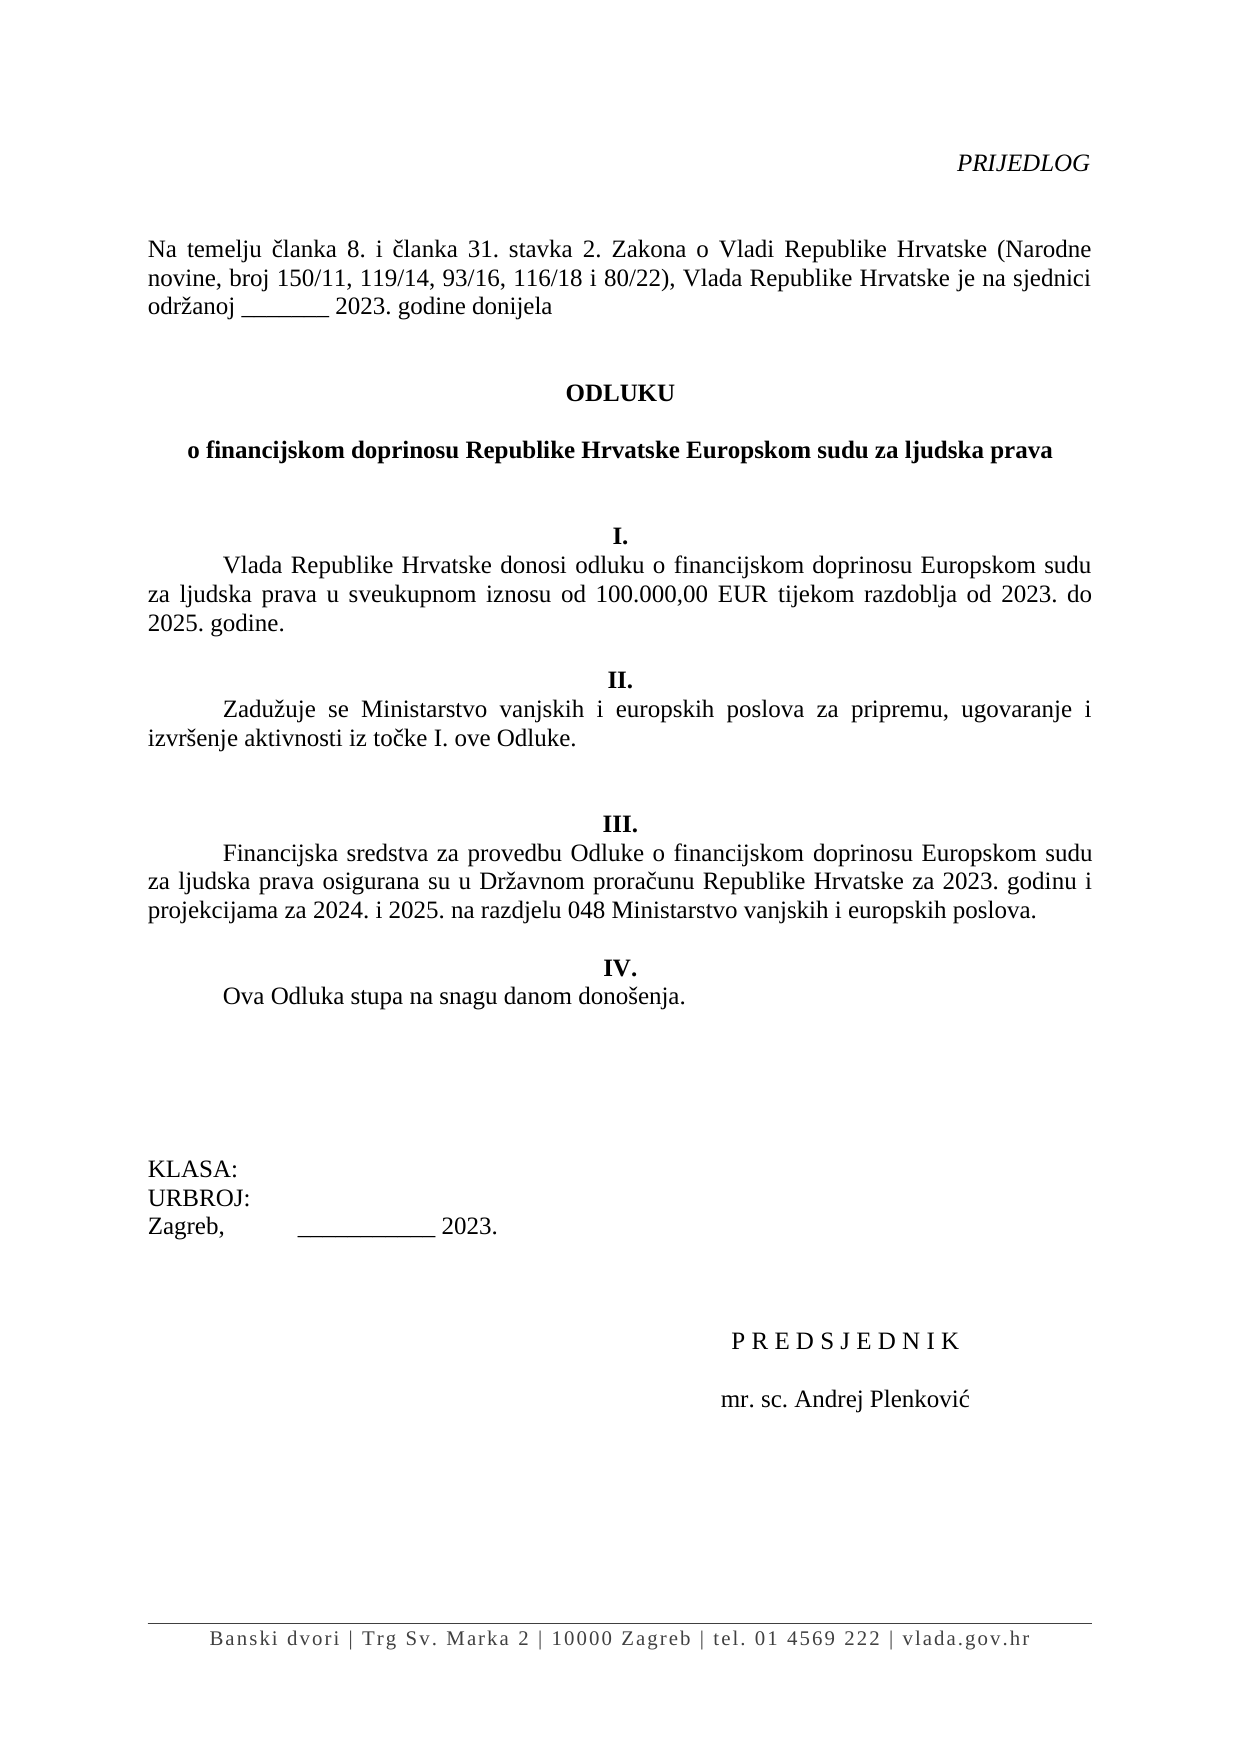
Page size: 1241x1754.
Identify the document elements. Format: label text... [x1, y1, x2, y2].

text URBROJ: [148, 1183, 1092, 1211]
text mr. sc. Andrej Plenković [598, 1384, 1092, 1413]
text Ova Odluka stupa na snagu danom donošenja. [148, 981, 1092, 1010]
text Vlada Republike Hrvatske donosi odluku o financijskom doprinosu Europskom sudu za ljudska prava u sveukupnom iznosu od 100.000,00 EUR tijekom razdoblja od 2023. do 2025. godine. [148, 550, 1092, 636]
text IV. [148, 953, 1092, 981]
text III. [148, 809, 1092, 838]
text ODLUKU [148, 378, 1092, 406]
text o financijskom doprinosu Republike Hrvatske Europskom sudu za ljudska prava [148, 435, 1092, 464]
text PRIJEDLOG [148, 148, 1092, 176]
text KLASA: [148, 1154, 1092, 1183]
text P R E D S J E D N I K [598, 1326, 1092, 1355]
text Zadužuje se Ministarstvo vanjskih i europskih poslova za pripremu, ugovaranje i izvršenje aktivnosti iz točke I. ove Odluke. [148, 694, 1092, 751]
text II. [148, 665, 1092, 694]
text Na temelju članka 8. i članka 31. stavka 2. Zakona o Vladi Republike Hrvatske (Narodne novine, broj 150/11, 119/14, 93/16, 116/18 i 80/22), Vlada Republike Hrvatske je na sjednici održanoj _______ 2023. godine donijela [148, 234, 1092, 320]
text Zagreb, ___________ 2023. [148, 1211, 1092, 1240]
text I. [148, 521, 1092, 550]
text Financijska sredstva za provedbu Odluke o financijskom doprinosu Europskom sudu za ljudska prava osigurana su u Državnom proračunu Republike Hrvatske za 2023. godinu i projekcijama za 2024. i 2025. na razdjelu 048 Ministarstvo vanjskih i europskih poslova. [148, 838, 1092, 924]
